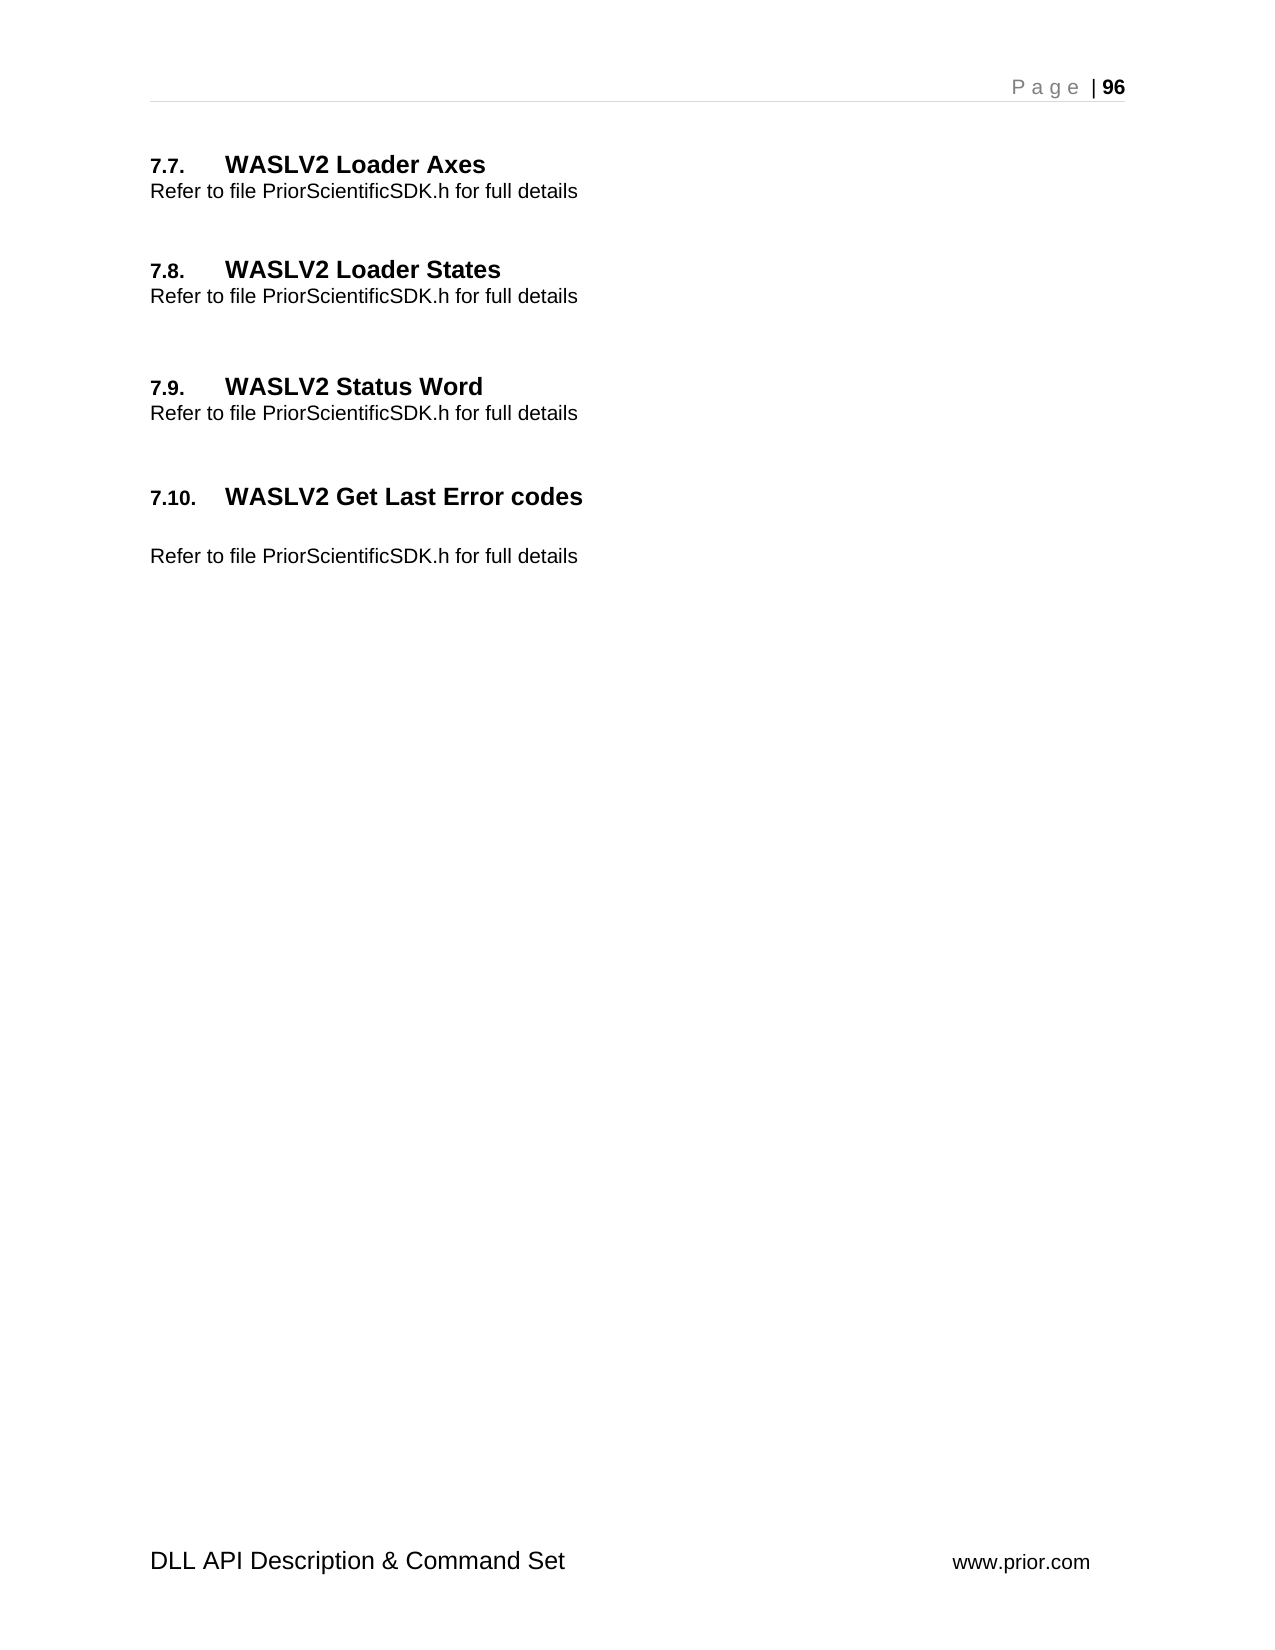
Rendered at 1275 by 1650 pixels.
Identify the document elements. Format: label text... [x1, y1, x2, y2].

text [150, 284, 1125, 308]
text Refer to file PriorScientificSDK.h for full details [150, 544, 1125, 568]
subtitle WASLV2 Status Word [150, 372, 1125, 401]
text Refer to file PriorScientificSDK.h for full details [150, 401, 1125, 425]
subtitle WASLV2 Loader Axes [150, 150, 1125, 179]
subtitle WASLV2 Get Last Error codes [150, 482, 1125, 511]
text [150, 179, 1125, 203]
subtitle WASLV2 Loader States [150, 255, 1125, 284]
